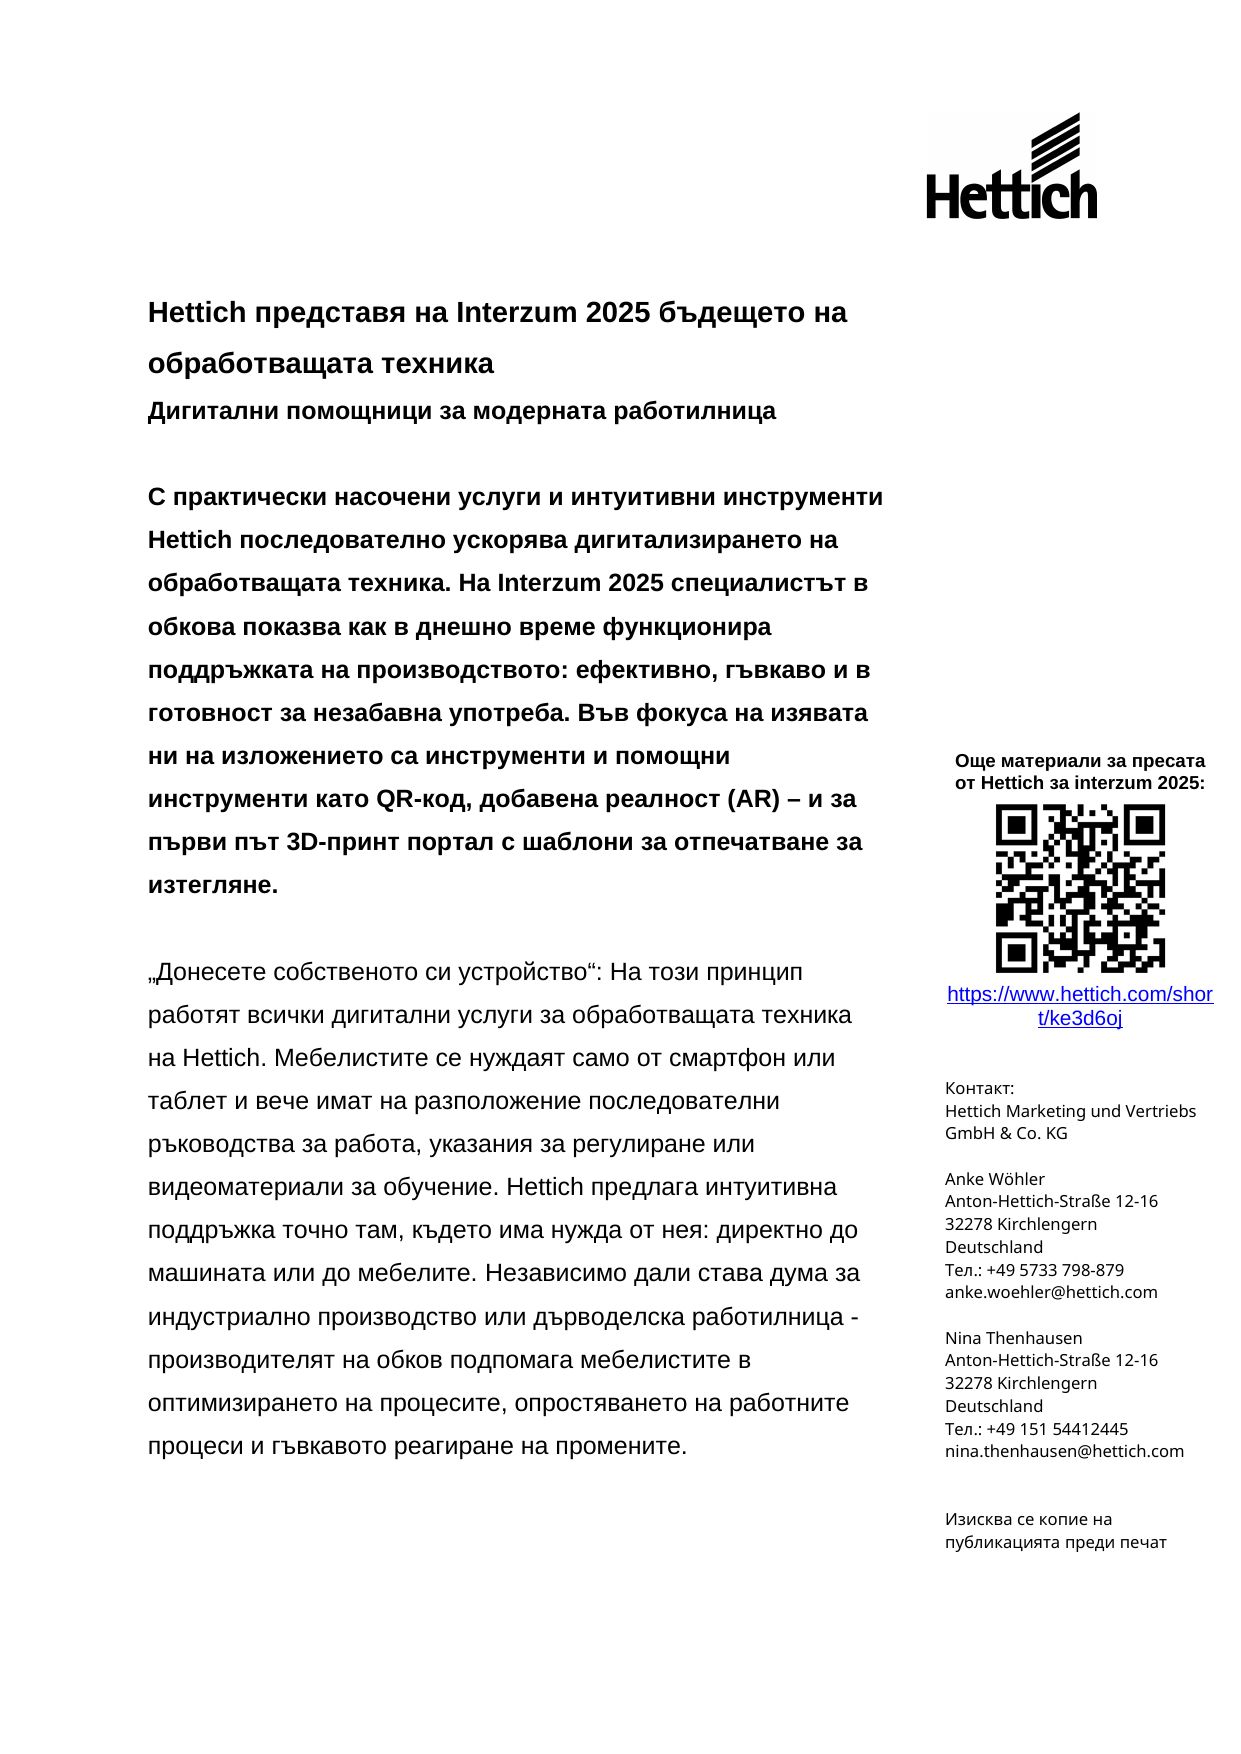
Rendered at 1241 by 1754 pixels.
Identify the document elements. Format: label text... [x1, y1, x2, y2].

text Hettich представя на Interzum 2025 бъдещето на обработващата техника [148, 295, 886, 379]
text „Донесете собственото си устройство“: На този принцип работят всички дигитални услуги за обработващата техника на Hettich. Мебелистите се нуждаят само от смартфон или таблет и вече имат на разположение последователни ръководства за работа, указания за регулиране или видеоматериали за обучение. Hettich предлага интуитивна поддръжка точно там, където има нужда от нея: директно до машината или до мебелите. Независимо дали става дума за индустриално производство или дърводелска работилница - производителят на обков подпомага мебелистите в оптимизирането на процесите, опростяването на работните процеси и гъвкавото реагиране на промените. [148, 957, 886, 1460]
text С практически насочени услуги и интуитивни инструменти Hettich последователно ускорява дигитализирането на обработващата техника. На Interzum 2025 специалистът в обкова показва как в днешно време функционира поддръжката на производството: ефективно, гъвкаво и в готовност за незабавна употреба. Във фокуса на изявата ни на изложението са инструменти и помощни инструменти като QR-код, добавена реалност (AR) – и за първи път 3D-принт портал с шаблони за отпечатване за изтегляне. [148, 482, 886, 899]
text Дигитални помощници за модерната работилница [148, 396, 886, 425]
picture [926, 112, 1097, 219]
